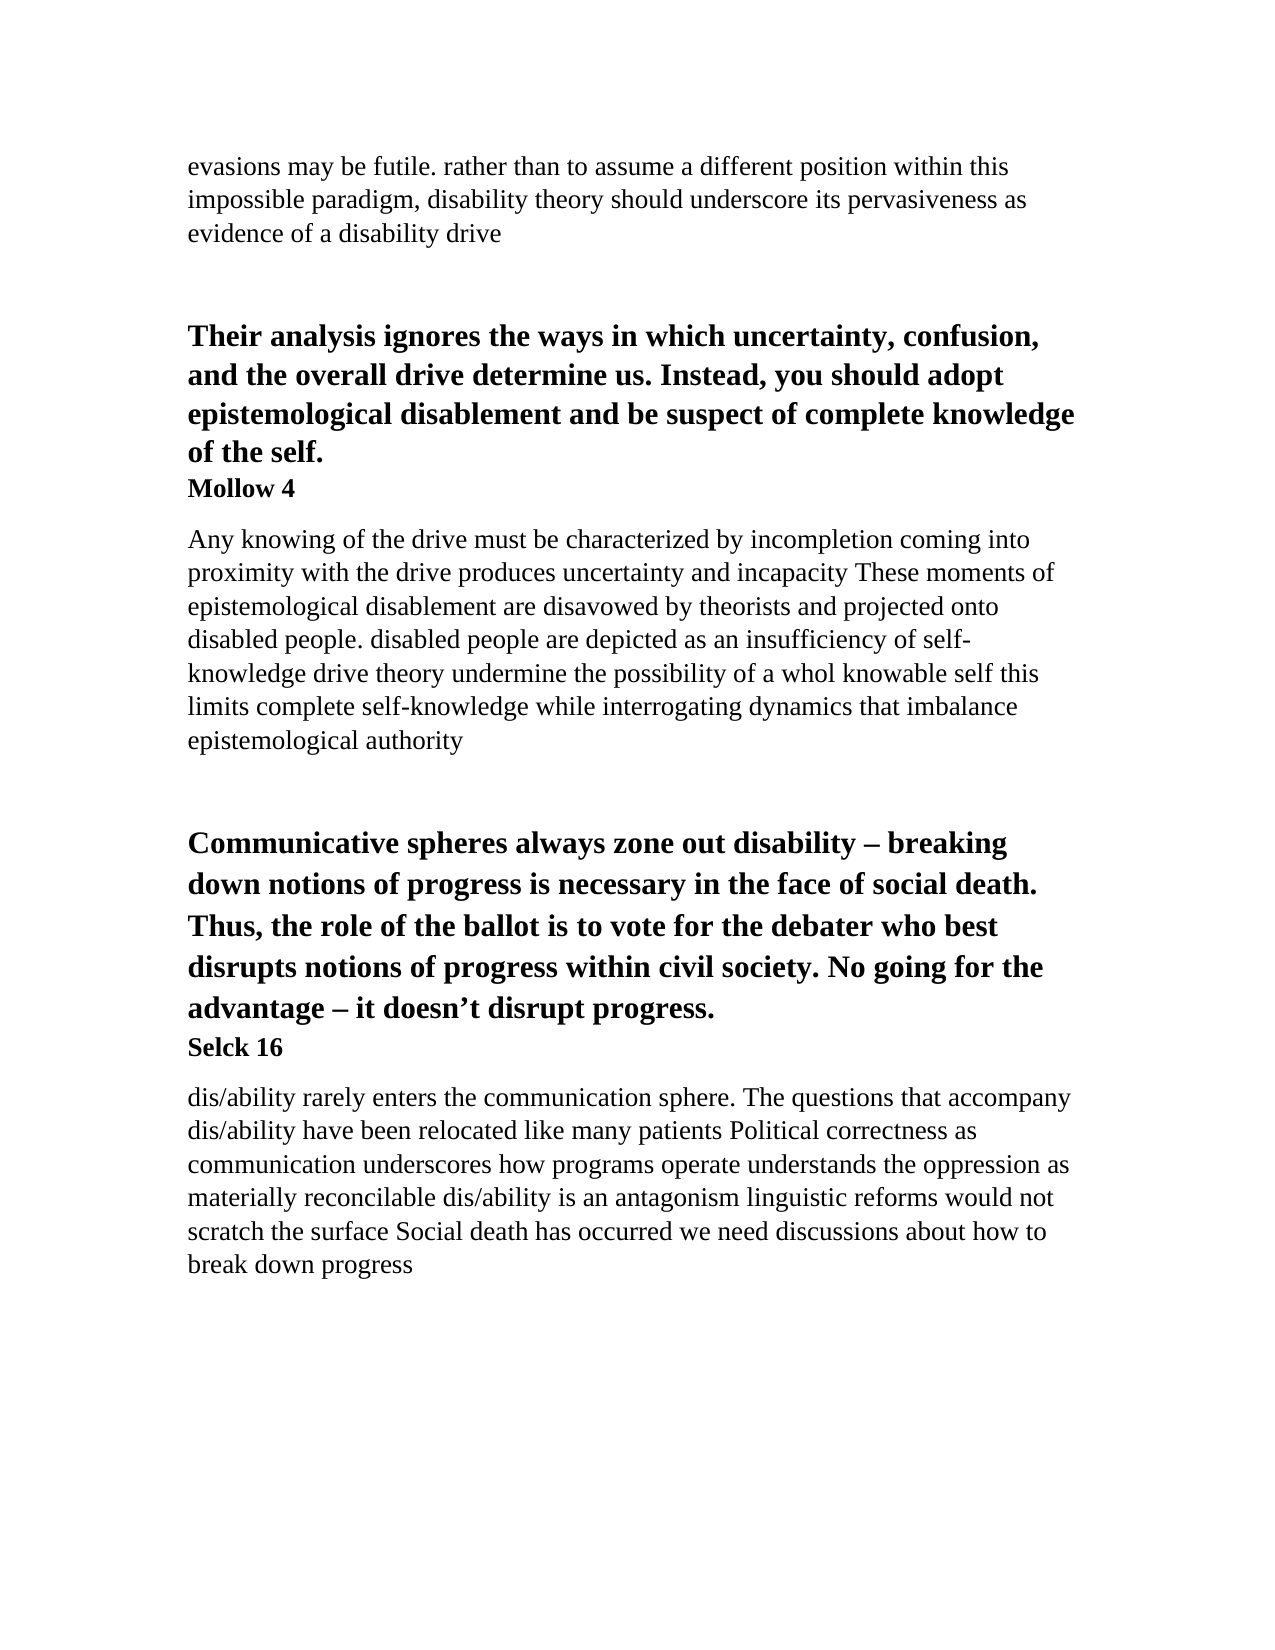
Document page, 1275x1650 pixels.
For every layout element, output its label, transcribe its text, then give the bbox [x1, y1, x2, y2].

subtitle Communicative spheres always zone out disability – breaking down notions of progress is necessary in the face of social death. Thus, the role of the ballot is to vote for the debater who best disrupts notions of progress within civil society. No going for the advantage – it doesn’t disrupt progress. [187, 824, 1087, 1025]
subtitle Their analysis ignores the ways in which uncertainty, confusion, and the overall drive determine us. Instead, you should adopt epistemological disablement and be suspect of complete knowledge of the self. [187, 317, 1087, 470]
text dis/ability rarely enters the communication sphere. The questions that accompany dis/ability have been relocated like many patients Political correctness as communication underscores how programs operate understands the oppression as materially reconcilable dis/ability is an antagonism linguistic reforms would not scratch the surface Social death has occurred we need discussions about how to break down progress [187, 1081, 1087, 1280]
text Any knowing of the drive must be characterized by incompletion coming into proximity with the drive produces uncertainty and incapacity These moments of epistemological disablement are disavowed by theorists and projected onto disabled people. disabled people are depicted as an insufficiency of self-knowledge drive theory undermine the possibility of a whol knowable self this limits complete self-knowledge while interrogating dynamics that imbalance epistemological authority [187, 523, 1087, 755]
text Selck 16 [187, 1031, 1087, 1062]
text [187, 150, 1087, 248]
text Mollow 4 [187, 472, 1087, 504]
